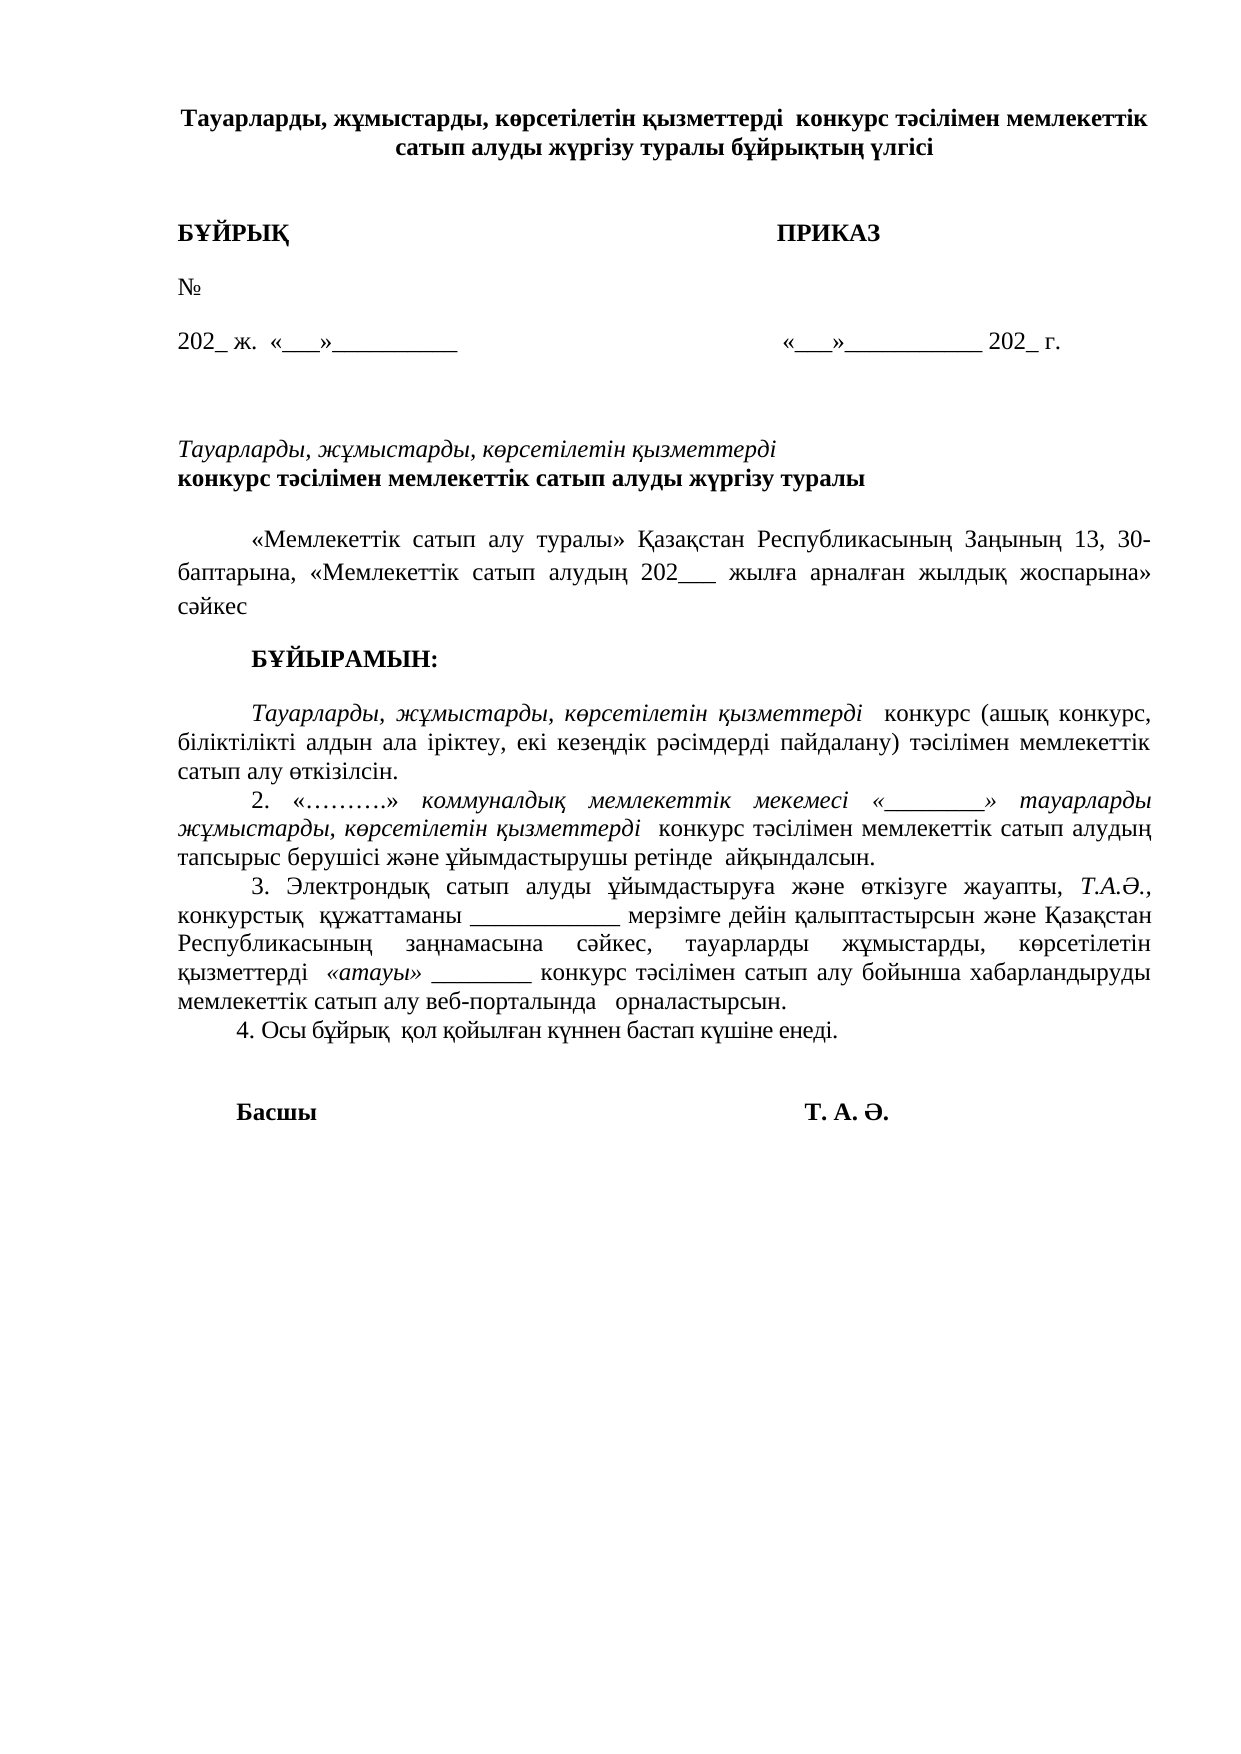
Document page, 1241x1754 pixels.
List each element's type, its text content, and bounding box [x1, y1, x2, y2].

text Тауарларды, жұмыстарды, көрсетілетін қызметтерді конкурс тәсілімен мемлекеттік сатып алуды жүргізу туралы бұйрықтың үлгісі [177, 103, 1152, 161]
text Басшы Т. А. Ә. [177, 1097, 1152, 1126]
text Тауарларды, жұмыстарды, көрсетілетін қызметтерді конкурс (ашық конкурс, біліктілікті алдын ала іріктеу, екі кезеңдік рәсімдерді пайдалану) тәсілімен мемлекеттік сатып алу өткізілсін. [177, 698, 1152, 785]
text 4. Осы бұйрық қол қойылған күннен бастап күшіне енеді. [177, 1015, 1152, 1043]
text конкурс тәсілімен мемлекеттік сатып алуды жүргізу туралы [177, 463, 1152, 491]
text «Мемлекеттік сатып алу туралы» Қазақстан Республикасының Заңының 13, 30- баптарына, «Мемлекеттік сатып алудың 202___ жылға арналған жылдық жоспарына» сәйкес [177, 524, 1152, 619]
text № [177, 272, 1152, 301]
text БҰЙРЫҚ ПРИКАЗ [177, 218, 1152, 247]
text 3. Электрондық сатып алуды ұйымдастыруға және өткізуге жауапты, Т.А.Ә., конкурстық құжаттаманы ____________ мерзімге дейін қалыптастырсын және Қазақстан Республикасының заңнамасына сәйкес, тауарларды жұмыстарды, көрсетілетін қызметтерді «атауы» ________ конкурс тәсілімен сатып алу бойынша хабарландыруды мемлекеттік сатып алу веб-порталында орналастырсын. [177, 871, 1152, 1015]
text 2. «……….» коммуналдық мемлекеттік мекемесі «________» тауарларды жұмыстарды, көрсетілетін қызметтерді конкурс тәсілімен мемлекеттік сатып алудың тапсырыс берушісі және ұйымдастырушы ретінде айқындалсын. [177, 785, 1152, 871]
text Тауарларды, жұмыстарды, көрсетілетін қызметтерді [177, 434, 1152, 463]
text БҰЙЫРАМЫН: [177, 644, 1152, 673]
text 202_ ж. «___»__________ «___»___________ 202_ г. [177, 326, 1152, 355]
